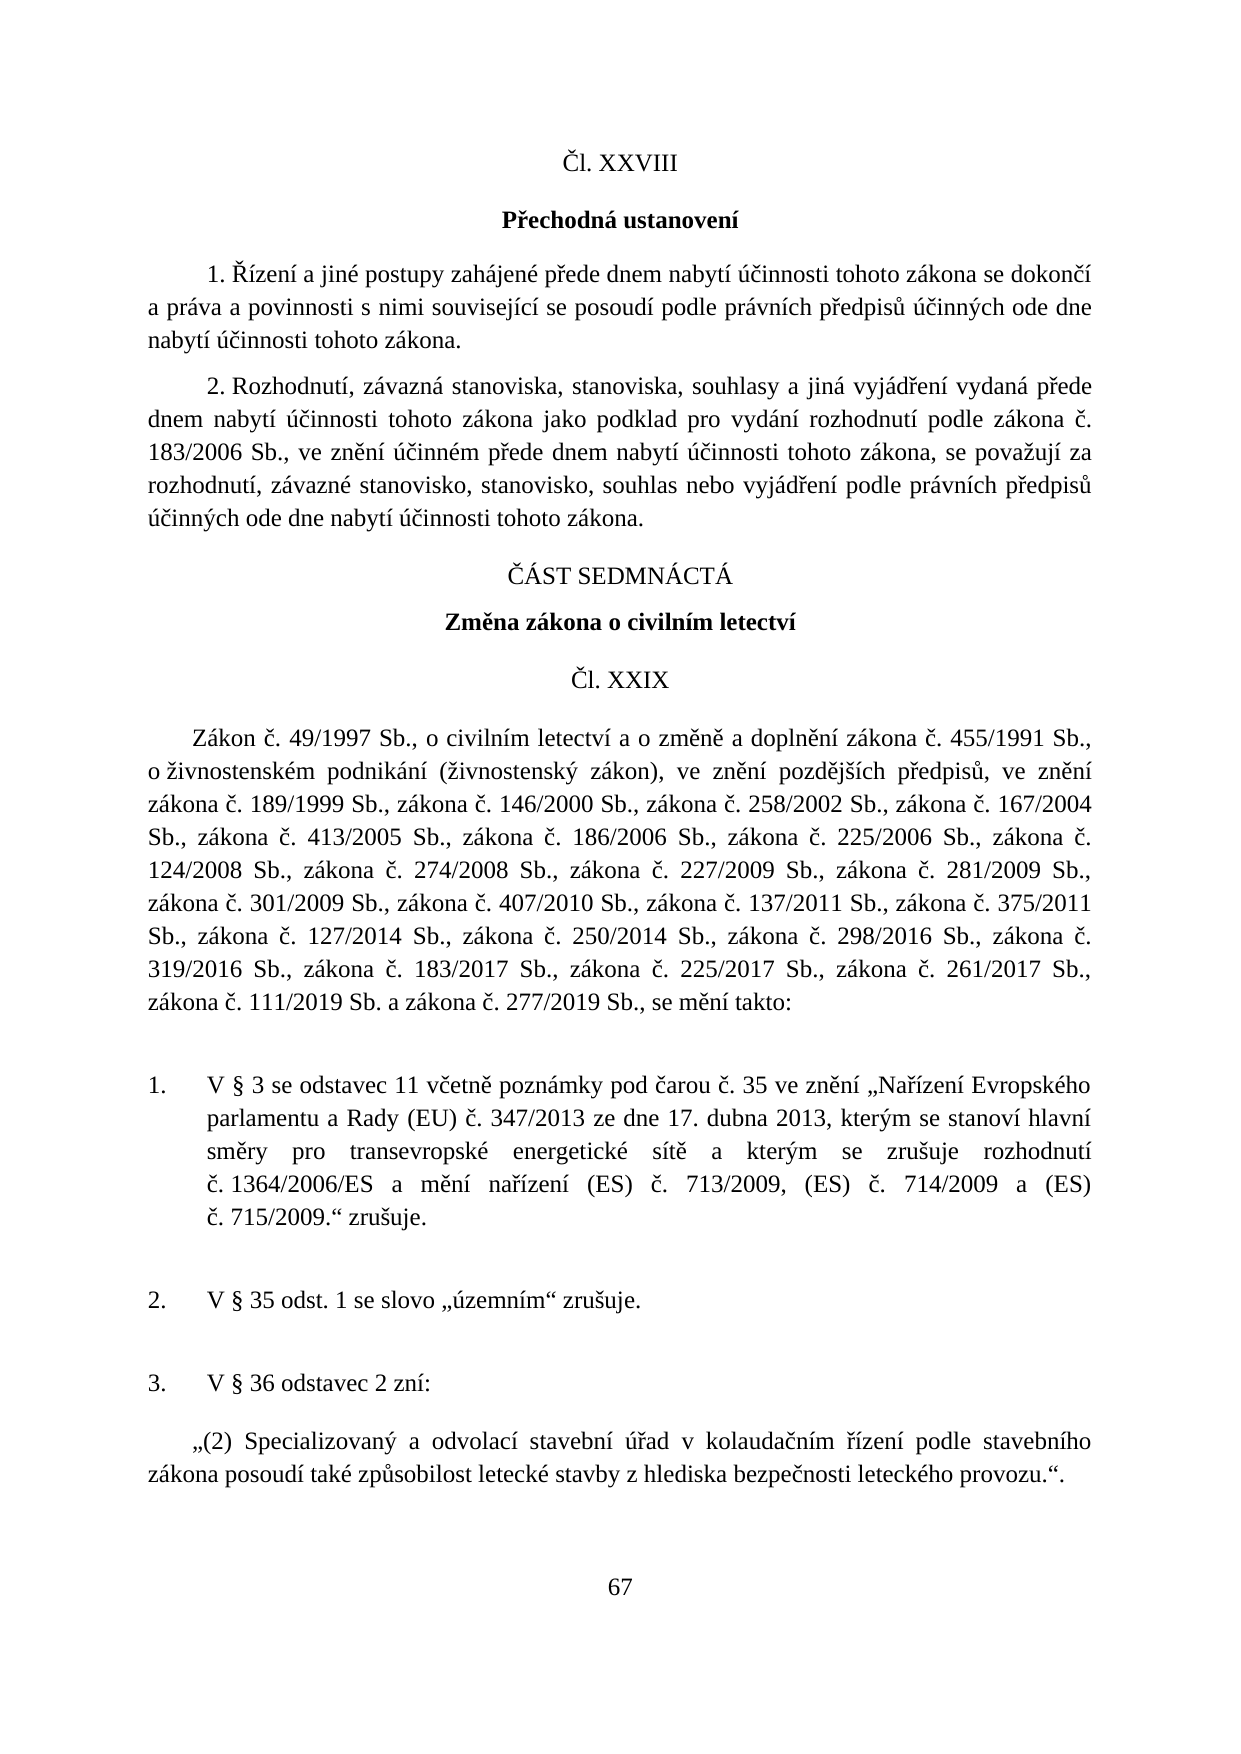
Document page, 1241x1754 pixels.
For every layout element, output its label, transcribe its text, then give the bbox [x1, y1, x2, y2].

list Rozhodnutí, závazná stanoviska, stanoviska, souhlasy a jiná vyjádření vydaná přede dnem nabytí účinnosti tohoto zákona jako podklad pro vydání rozhodnutí podle zákona č. 183/2006 Sb., ve znění účinném přede dnem nabytí účinnosti tohoto zákona, se považují za rozhodnutí, závazné stanovisko, stanovisko, souhlas nebo vyjádření podle právních předpisů účinných ode dne nabytí účinnosti tohoto zákona. [148, 371, 1093, 532]
list Řízení a jiné postupy zahájené přede dnem nabytí účinnosti tohoto zákona se dokončí a práva a povinnosti s nimi související se posoudí podle právních předpisů účinných ode dne nabytí účinnosti tohoto zákona. [148, 259, 1093, 354]
text V § 36 odstavec 2 zní: [148, 1368, 1093, 1397]
text Čl. XXVIII [148, 148, 1093, 176]
text Přechodná ustanovení [148, 206, 1093, 234]
text Změna zákona o civilním letectví [148, 607, 1093, 635]
text ČÁST SEDMNÁCTÁ [148, 561, 1093, 590]
text Čl. XXIX [148, 665, 1093, 693]
text V § 35 odst. 1 se slovo „územním“ zrušuje. [148, 1285, 1093, 1314]
list V § 3 se odstavec 11 včetně poznámky pod čarou č. 35 ve znění „Nařízení Evropského parlamentu a Rady (EU) č. 347/2013 ze dne 17. dubna 2013, kterým se stanoví hlavní směry pro transevropské energetické sítě a kterým se zrušuje rozhodnutí č. 1364/2006/ES a mění nařízení (ES) č. 713/2009, (ES) č. 714/2009 a (ES) č. 715/2009.“ zrušuje. [148, 1070, 1093, 1231]
text Zákon č. 49/1997 Sb., o civilním letectví a o změně a doplnění zákona č. 455/1991 Sb., o živnostenském podnikání (živnostenský zákon), ve znění pozdějších předpisů, ve znění zákona č. 189/1999 Sb., zákona č. 146/2000 Sb., zákona č. 258/2002 Sb., zákona č. 167/2004 Sb., zákona č. 413/2005 Sb., zákona č. 186/2006 Sb., zákona č. 225/2006 Sb., zákona č. 124/2008 Sb., zákona č. 274/2008 Sb., zákona č. 227/2009 Sb., zákona č. 281/2009 Sb., zákona č. 301/2009 Sb., zákona č. 407/2010 Sb., zákona č. 137/2011 Sb., zákona č. 375/2011 Sb., zákona č. 127/2014 Sb., zákona č. 250/2014 Sb., zákona č. 298/2016 Sb., zákona č. 319/2016 Sb., zákona č. 183/2017 Sb., zákona č. 225/2017 Sb., zákona č. 261/2017 Sb., zákona č. 111/2019 Sb. a zákona č. 277/2019 Sb., se mění takto: [148, 723, 1093, 1016]
text „(2) Specializovaný a odvolací stavební úřad v kolaudačním řízení podle stavebního zákona posoudí také způsobilost letecké stavby z hlediska bezpečnosti leteckého provozu.“. [148, 1426, 1093, 1488]
